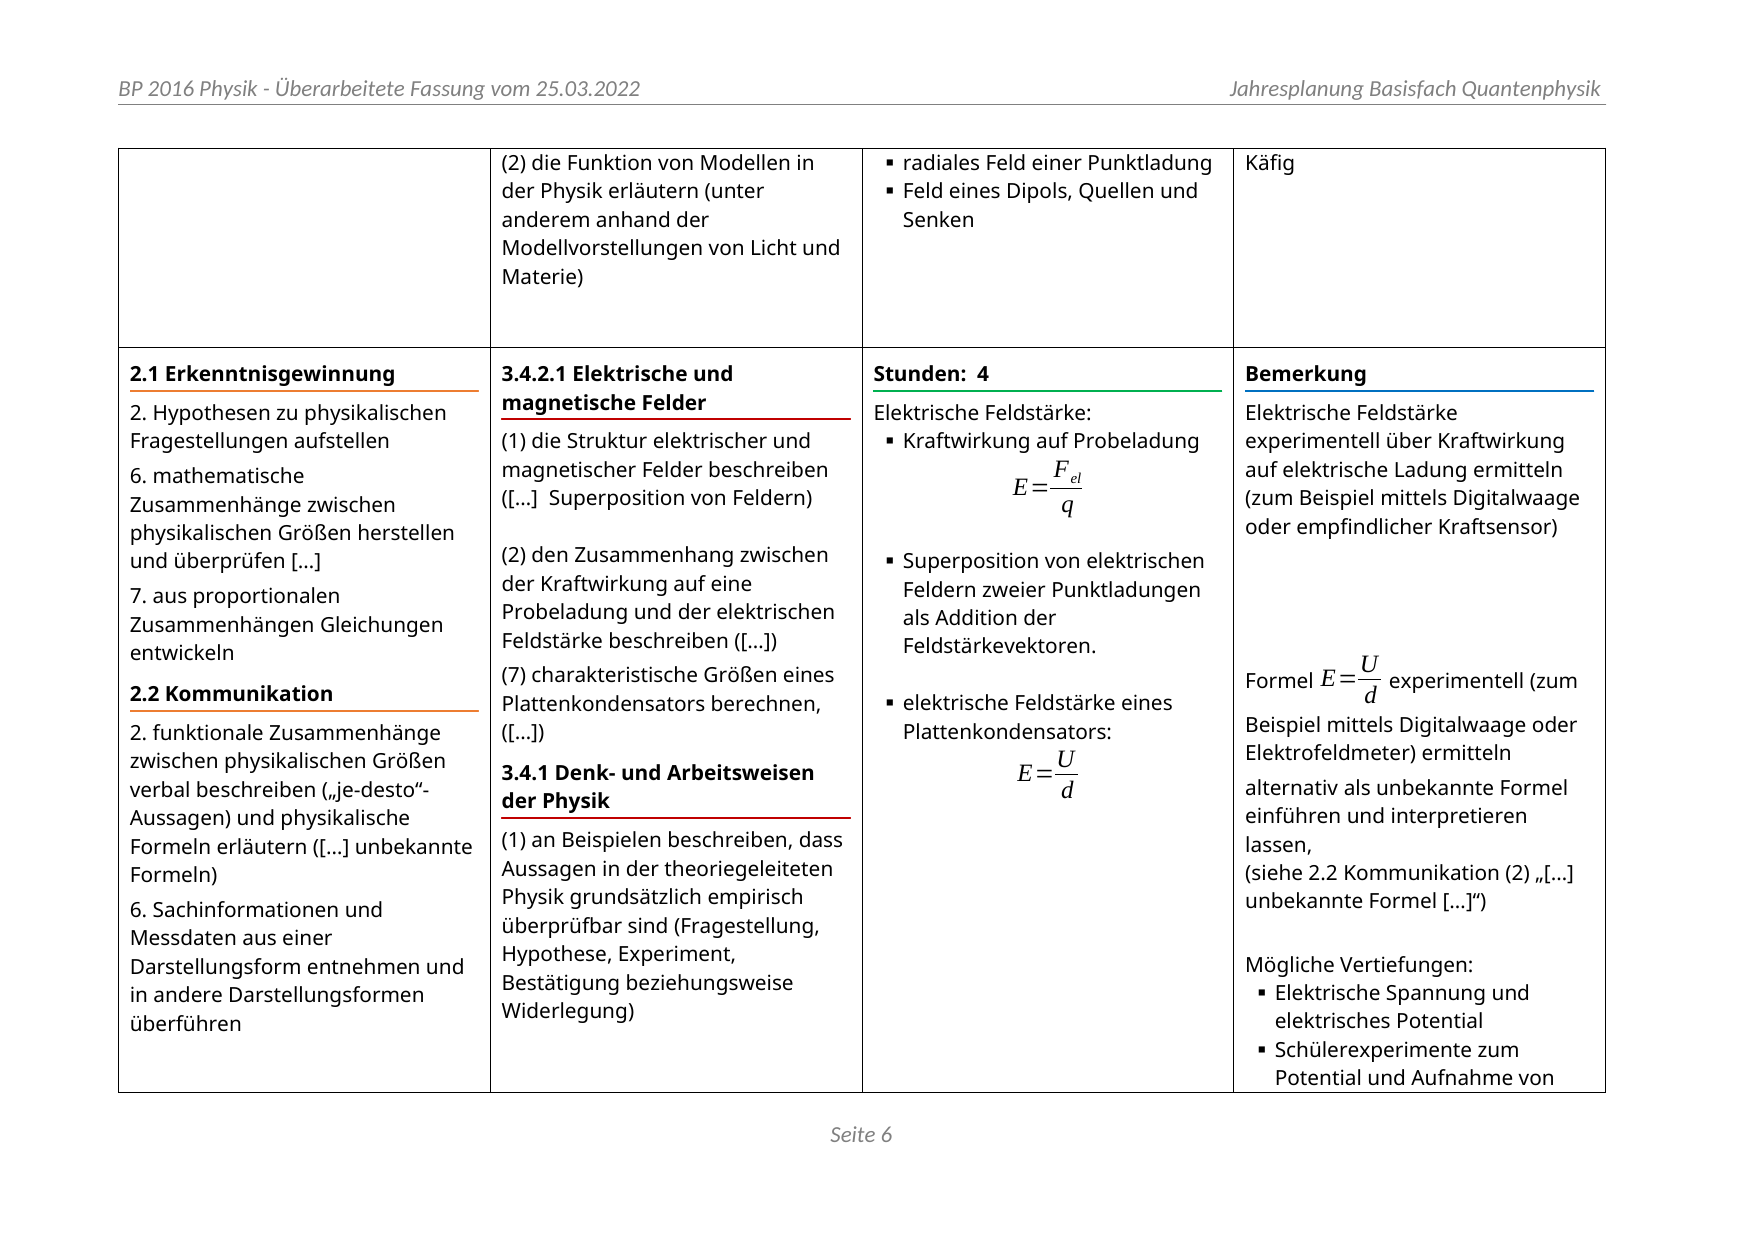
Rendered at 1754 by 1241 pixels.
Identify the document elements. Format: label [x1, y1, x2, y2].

table_cell [1234, 149, 1605, 346]
table_cell [863, 149, 1233, 346]
table_cell [863, 348, 1233, 1092]
table_cell [119, 149, 490, 346]
table_cell [1234, 348, 1605, 1092]
table_cell [491, 348, 862, 1092]
table_cell [491, 149, 862, 346]
table_cell [119, 348, 490, 1092]
